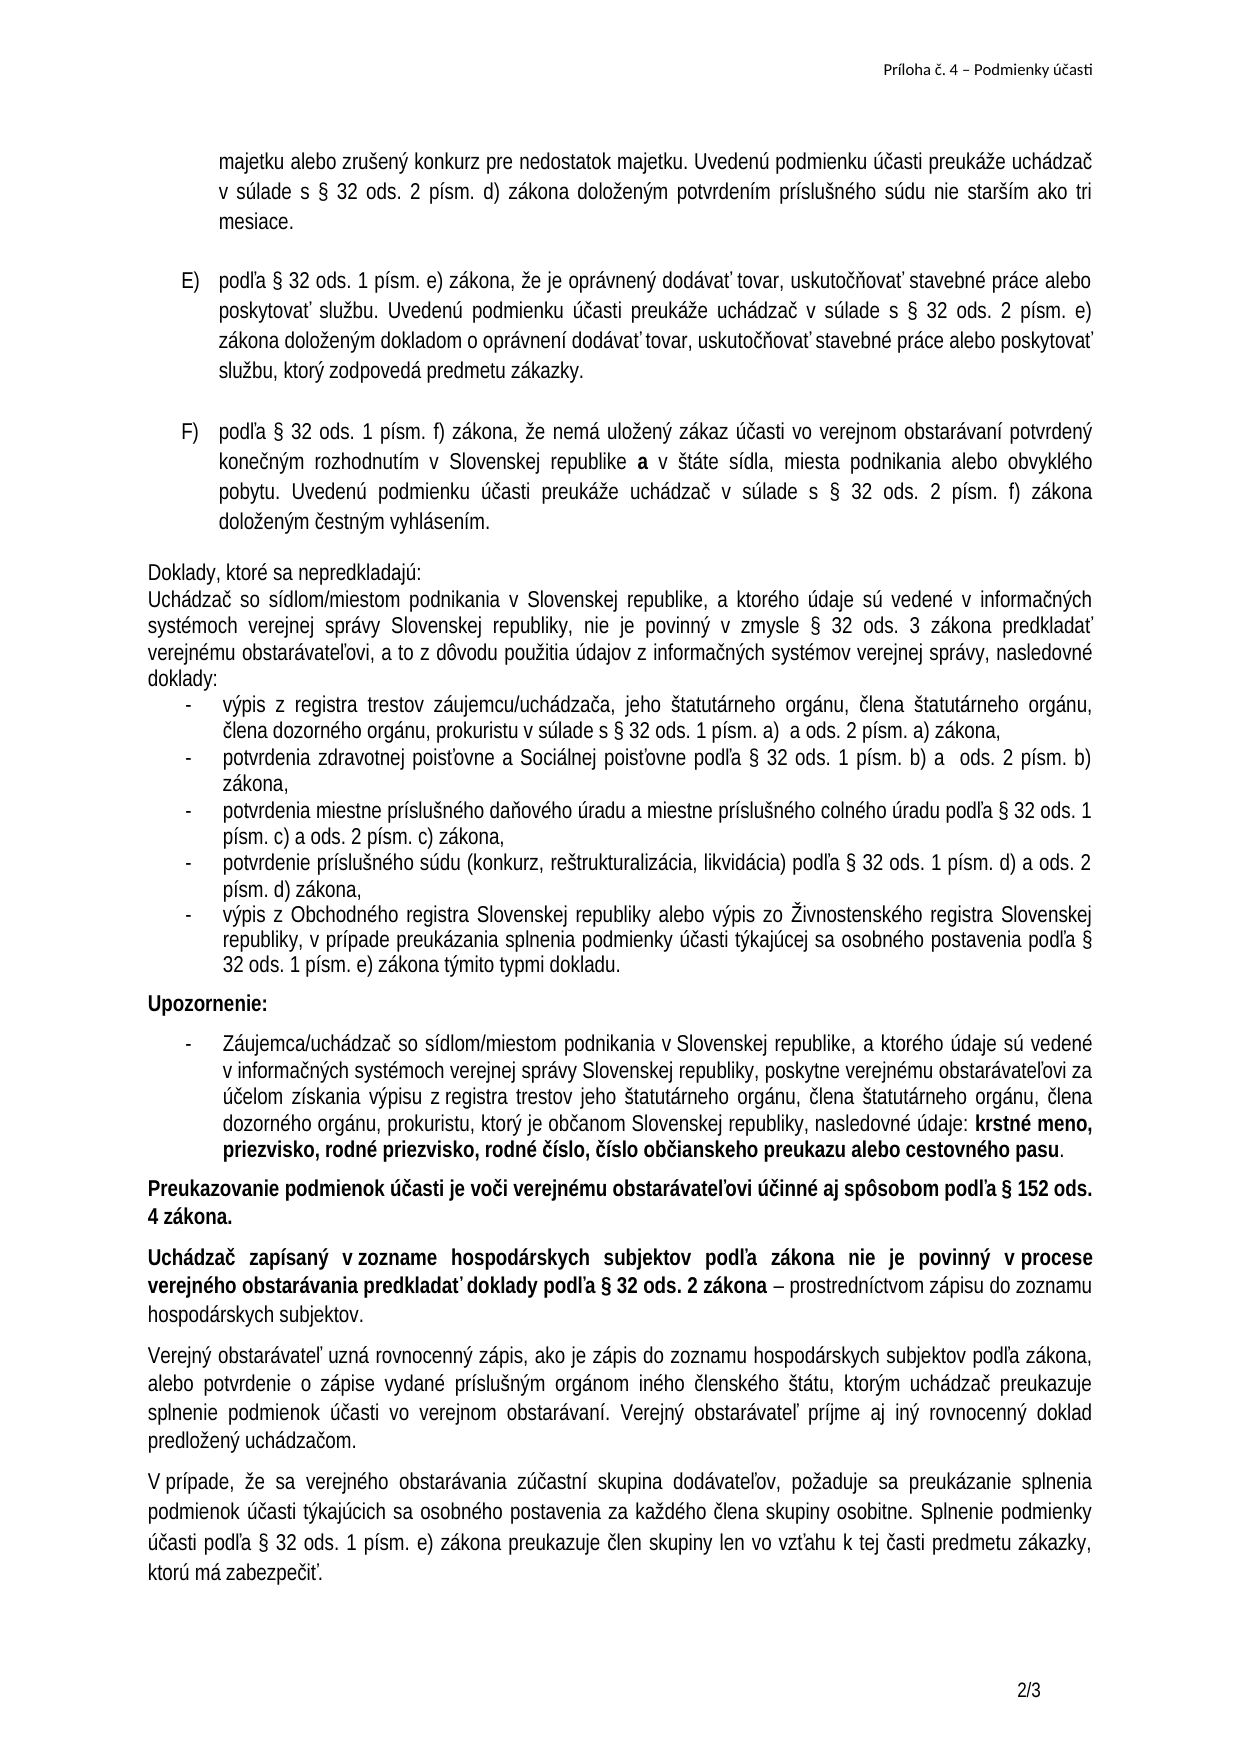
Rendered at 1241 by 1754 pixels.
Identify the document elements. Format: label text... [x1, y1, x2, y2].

list Záujemca/uchádzač so sídlom/miestom podnikania v Slovenskej republike, a ktorého údaje sú vedené v informačných systémoch verejnej správy Slovenskej republiky, poskytne verejnému obstarávateľovi za účelom získania výpisu z registra trestov jeho štatutárneho orgánu, člena štatutárneho orgánu, člena dozorného orgánu, prokuristu, ktorý je občanom Slovenskej republiky, nasledovné údaje: krstné meno, priezvisko, rodné priezvisko, rodné číslo, číslo občianskeho preukazu alebo cestovného pasu. [185, 1030, 1093, 1162]
list - výpis z Obchodného registra Slovenskej republiky alebo výpis zo Živnostenského registra Slovenskej republiky, v prípade preukázania splnenia podmienky účasti týkajúcej sa osobného postavenia podľa § 32 ods. 1 písm. e) zákona týmito typmi dokladu. [185, 902, 1093, 977]
text Verejný obstarávateľ uzná rovnocenný zápis, ako je zápis do zoznamu hospodárskych subjektov podľa zákona, alebo potvrdenie o zápise vydané príslušným orgánom iného členského štátu, ktorým uchádzač preukazuje splnenie podmienok účasti vo verejnom obstarávaní. Verejný obstarávateľ príjme aj iný rovnocenný doklad predložený uchádzačom. [148, 1342, 1093, 1453]
list - potvrdenia zdravotnej poisťovne a Sociálnej poisťovne podľa § 32 ods. 1 písm. b) a ods. 2 písm. b) zákona, [185, 744, 1093, 797]
text Upozornenie: [148, 989, 1093, 1016]
list - potvrdenia miestne príslušného daňového úradu a miestne príslušného colného úradu podľa § 32 ods. 1 písm. c) a ods. 2 písm. c) zákona, [185, 797, 1093, 849]
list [181, 148, 1093, 234]
text Doklady, ktoré sa nepredkladajú: [148, 559, 1093, 586]
text Uchádzač so sídlom/miestom podnikania v Slovenskej republike, a ktorého údaje sú vedené v informačných systémoch verejnej správy Slovenskej republiky, nie je povinný v zmysle § 32 ods. 3 zákona predkladať verejnému obstarávateľovi, a to z dôvodu použitia údajov z informačných systémov verejnej správy, nasledovné doklady: [148, 586, 1093, 691]
list - výpis z registra trestov záujemcu/uchádzača, jeho štatutárneho orgánu, člena štatutárneho orgánu, člena dozorného orgánu, prokuristu v súlade s § 32 ods. 1 písm. a) a ods. 2 písm. a) zákona, [185, 691, 1093, 744]
text Preukazovanie podmienok účasti je voči verejnému obstarávateľovi účinné aj spôsobom podľa § 152 ods. 4 zákona. [148, 1175, 1093, 1229]
text Uchádzač zapísaný v zozname hospodárskych subjektov podľa zákona nie je povinný v procese verejného obstarávania predkladať doklady podľa § 32 ods. 2 zákona – prostredníctvom zápisu do zoznamu hospodárskych subjektov. [148, 1244, 1093, 1327]
list - potvrdenie príslušného súdu (konkurz, reštrukturalizácia, likvidácia) podľa § 32 ods. 1 písm. d) a ods. 2 písm. d) zákona, [185, 849, 1093, 902]
text V prípade, že sa verejného obstarávania zúčastní skupina dodávateľov, požaduje sa preukázanie splnenia podmienok účasti týkajúcich sa osobného postavenia za každého člena skupiny osobitne. Splnenie podmienky účasti podľa § 32 ods. 1 písm. e) zákona preukazuje člen skupiny len vo vzťahu k tej časti predmetu zákazky, ktorú má zabezpečiť. [148, 1468, 1093, 1585]
list podľa § 32 ods. 1 písm. e) zákona, že je oprávnený dodávať tovar, uskutočňovať stavebné práce alebo poskytovať službu. Uvedenú podmienku účasti preukáže uchádzač v súlade s § 32 ods. 2 písm. e) zákona doloženým dokladom o oprávnení dodávať tovar, uskutočňovať stavebné práce alebo poskytovať službu, ktorý zodpovedá predmetu zákazky. [181, 267, 1093, 384]
list podľa § 32 ods. 1 písm. f) zákona, že nemá uložený zákaz účasti vo verejnom obstarávaní potvrdený konečným rozhodnutím v Slovenskej republike a v štáte sídla, miesta podnikania alebo obvyklého pobytu. Uvedenú podmienku účasti preukáže uchádzač v súlade s § 32 ods. 2 písm. f) zákona doloženým čestným vyhlásením. [181, 418, 1093, 535]
